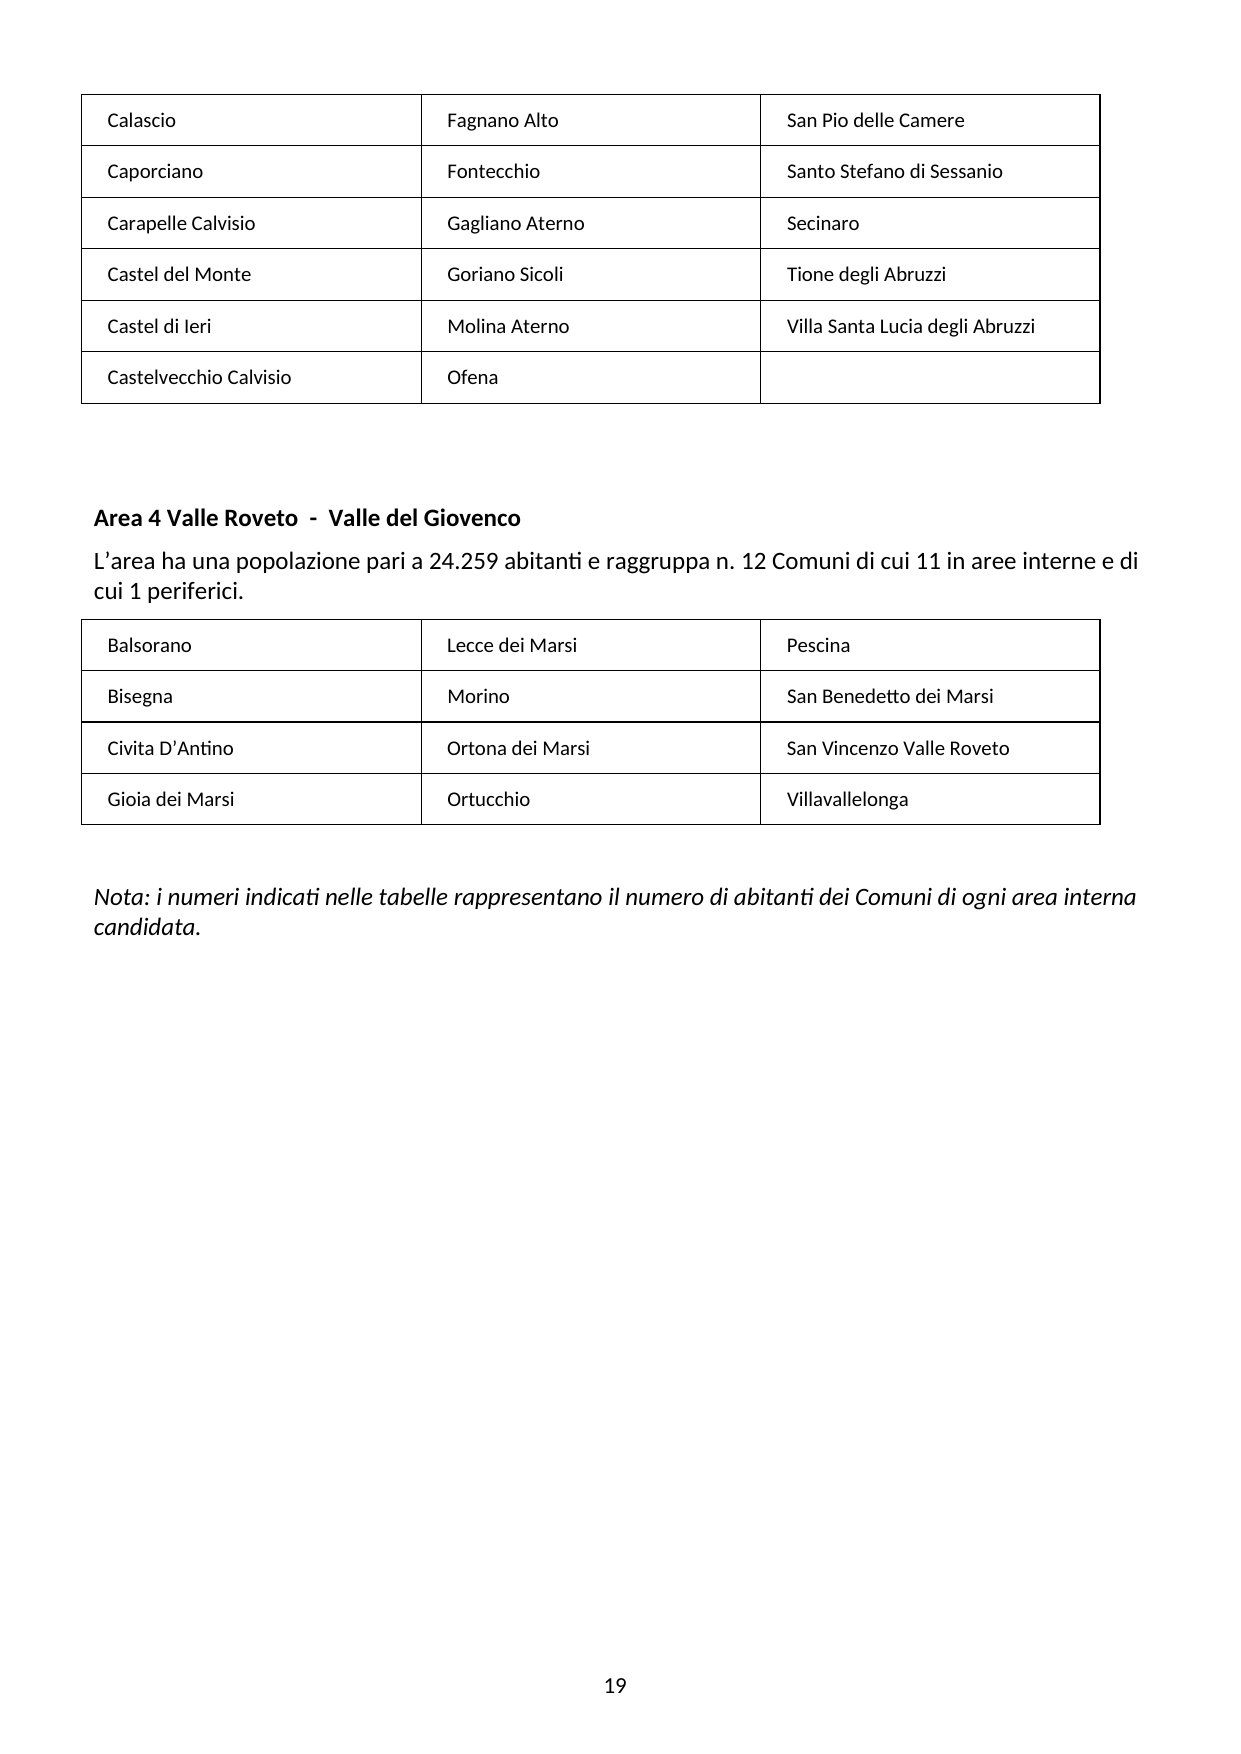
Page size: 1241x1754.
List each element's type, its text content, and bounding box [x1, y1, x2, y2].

table_cell Molina Aterno [422, 301, 760, 351]
table_cell Gagliano Aterno [422, 198, 760, 248]
table_cell Castelvecchio Calvisio [82, 352, 421, 403]
table_cell Fontecchio [422, 146, 760, 197]
table_cell Ofena [422, 352, 760, 403]
text Nota: i numeri indicati nelle tabelle rappresentano il numero di abitanti dei Comuni di ogni area interna candidata. [94, 881, 1151, 942]
table_cell Villavallelonga [761, 774, 1099, 824]
table_cell Santo Stefano di Sessanio [761, 146, 1099, 197]
table_cell Bisegna [82, 671, 421, 721]
table_cell Gioia dei Marsi [82, 774, 421, 824]
text L’area ha una popolazione pari a 24.259 abitanti e raggruppa n. 12 Comuni di cui 11 in aree interne e di cui 1 periferici. [94, 545, 1165, 606]
table_cell Goriano Sicoli [422, 249, 760, 299]
table_header Balsorano [82, 620, 421, 670]
table_header Lecce dei Marsi [422, 620, 760, 670]
table_header Fagnano Alto [422, 95, 760, 145]
table_cell San Vincenzo Valle Roveto [761, 723, 1099, 773]
table_cell Villa Santa Lucia degli Abruzzi [761, 301, 1099, 351]
table_cell Caporciano [82, 146, 421, 197]
table_header Calascio [82, 95, 421, 145]
subtitle Area 4 Valle Roveto - Valle del Giovenco [94, 502, 1165, 532]
table_cell Carapelle Calvisio [82, 198, 421, 248]
table_cell Ortucchio [422, 774, 760, 824]
table_cell Ortona dei Marsi [422, 723, 760, 773]
table_cell Civita D’Antino [82, 723, 421, 773]
table_cell Tione degli Abruzzi [761, 249, 1099, 299]
table_cell Castel del Monte [82, 249, 421, 299]
table_header Pescina [761, 620, 1099, 670]
table_cell Morino [422, 671, 760, 721]
table_cell [761, 352, 1099, 403]
table_cell Secinaro [761, 198, 1099, 248]
table_cell Castel di Ieri [82, 301, 421, 351]
table_header San Pio delle Camere [761, 95, 1099, 145]
table_cell San Benedetto dei Marsi [761, 671, 1099, 721]
